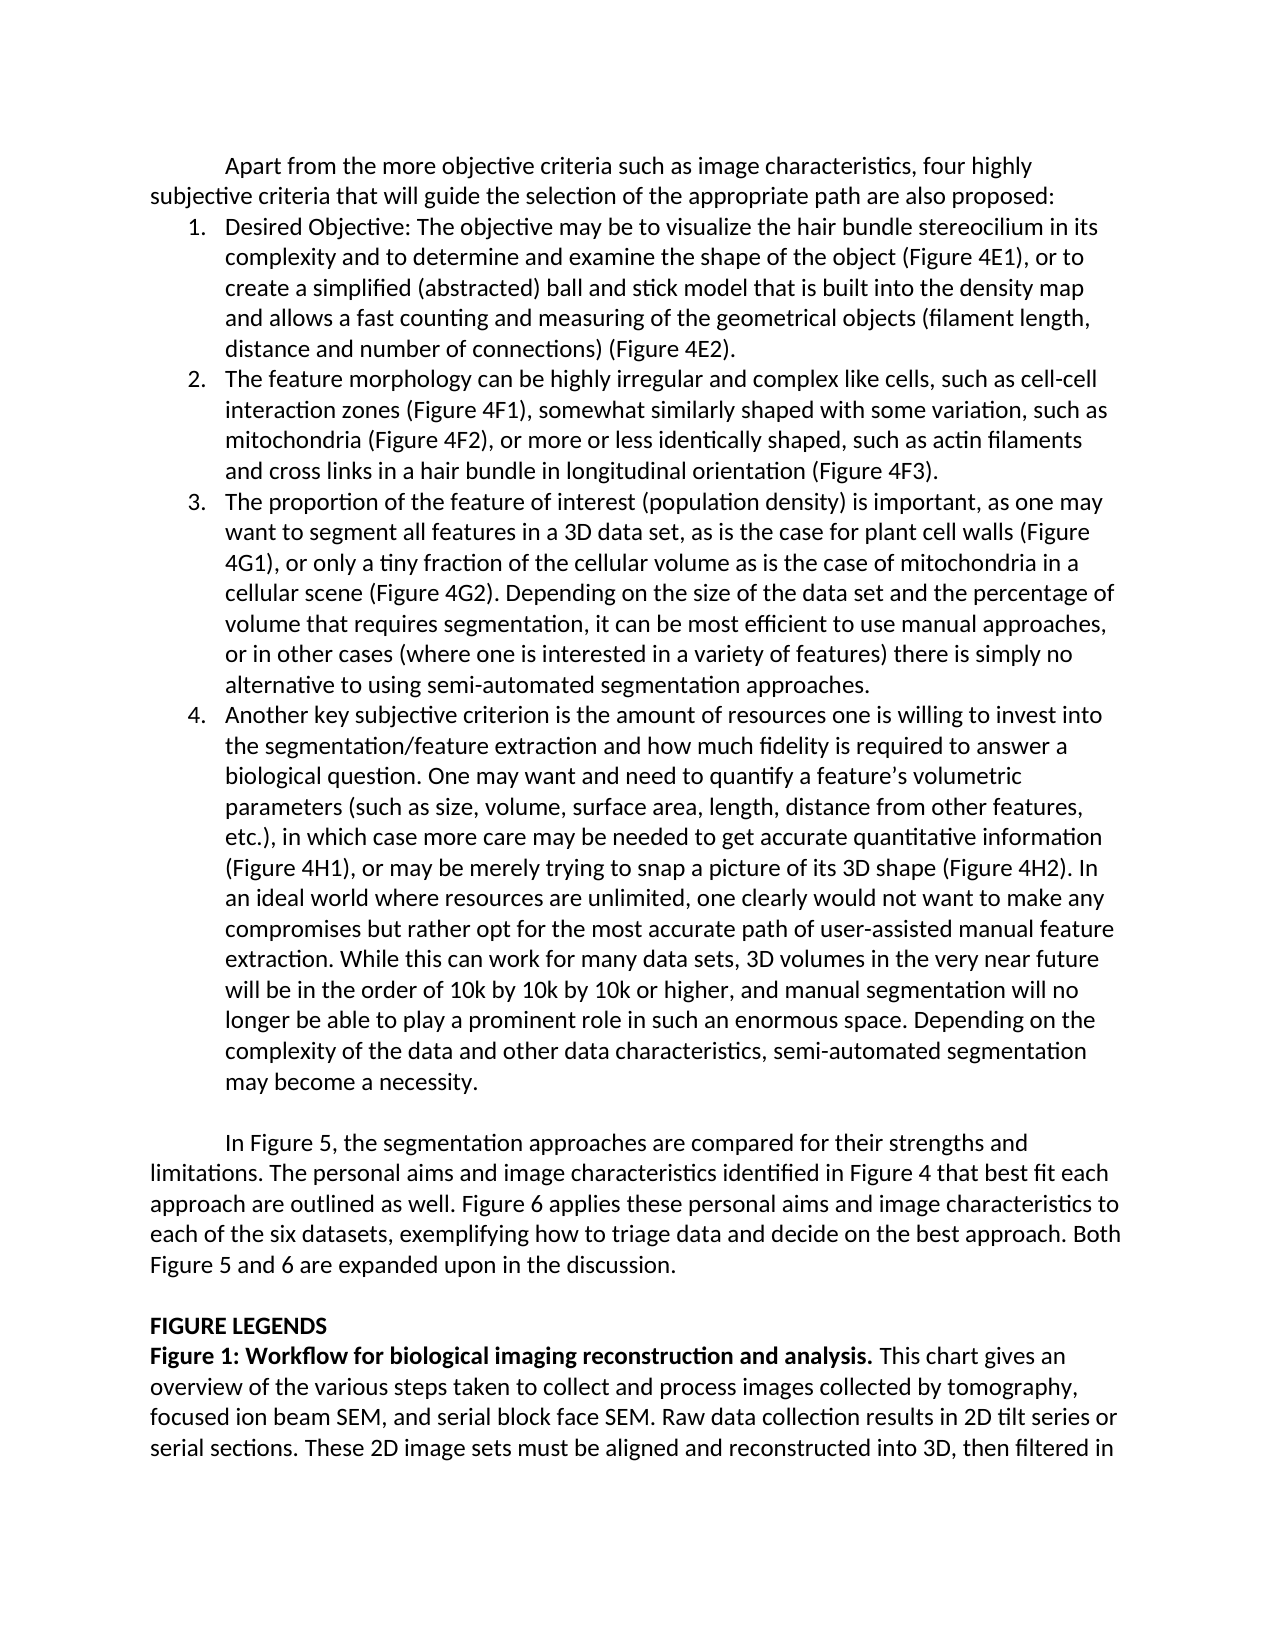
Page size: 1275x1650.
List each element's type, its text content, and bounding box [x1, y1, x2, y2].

list The feature morphology can be highly irregular and complex like cells, such as cell-cell interaction zones (Figure 4F1), somewhat similarly shaped with some variation, such as mitochondria (Figure 4F2), or more or less identically shaped, such as actin filaments and cross links in a hair bundle in longitudinal orientation (Figure 4F3). [187, 364, 1125, 486]
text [150, 1340, 1125, 1462]
list Another key subjective criterion is the amount of resources one is willing to invest into the segmentation/feature extraction and how much fidelity is required to answer a biological question. One may want and need to quantify a feature’s volumetric parameters (such as size, volume, surface area, length, distance from other features, etc.), in which case more care may be needed to get accurate quantitative information (Figure 4H1), or may be merely trying to snap a picture of its 3D shape (Figure 4H2). In an ideal world where resources are unlimited, one clearly would not want to make any compromises but rather opt for the most accurate path of user-assisted manual feature extraction. While this can work for many data sets, 3D volumes in the very near future will be in the order of 10k by 10k by 10k or higher, and manual segmentation will no longer be able to play a prominent role in such an enormous space. Depending on the complexity of the data and other data characteristics, semi-automated segmentation may become a necessity. [187, 699, 1125, 1096]
text In Figure 5, the segmentation approaches are compared for their strengths and limitations. The personal aims and image characteristics identified in Figure 4 that best fit each approach are outlined as well. Figure 6 applies these personal aims and image characteristics to each of the six datasets, exemplifying how to triage data and decide on the best approach. Both Figure 5 and 6 are expanded upon in the discussion. [150, 1127, 1125, 1279]
text Apart from the more objective criteria such as image characteristics, four highly subjective criteria that will guide the selection of the appropriate path are also proposed: [150, 150, 1125, 211]
list Desired Objective: The objective may be to visualize the hair bundle stereocilium in its complexity and to determine and examine the shape of the object (Figure 4E1), or to create a simplified (abstracted) ball and stick model that is built into the density map and allows a fast counting and measuring of the geometrical objects (filament length, distance and number of connections) (Figure 4E2). [187, 211, 1125, 364]
text FIGURE LEGENDS [150, 1310, 1125, 1340]
list The proportion of the feature of interest (population density) is important, as one may want to segment all features in a 3D data set, as is the case for plant cell walls (Figure 4G1), or only a tiny fraction of the cellular volume as is the case of mitochondria in a cellular scene (Figure 4G2). Depending on the size of the data set and the percentage of volume that requires segmentation, it can be most efficient to use manual approaches, or in other cases (where one is interested in a variety of features) there is simply no alternative to using semi-automated segmentation approaches. [187, 486, 1125, 699]
